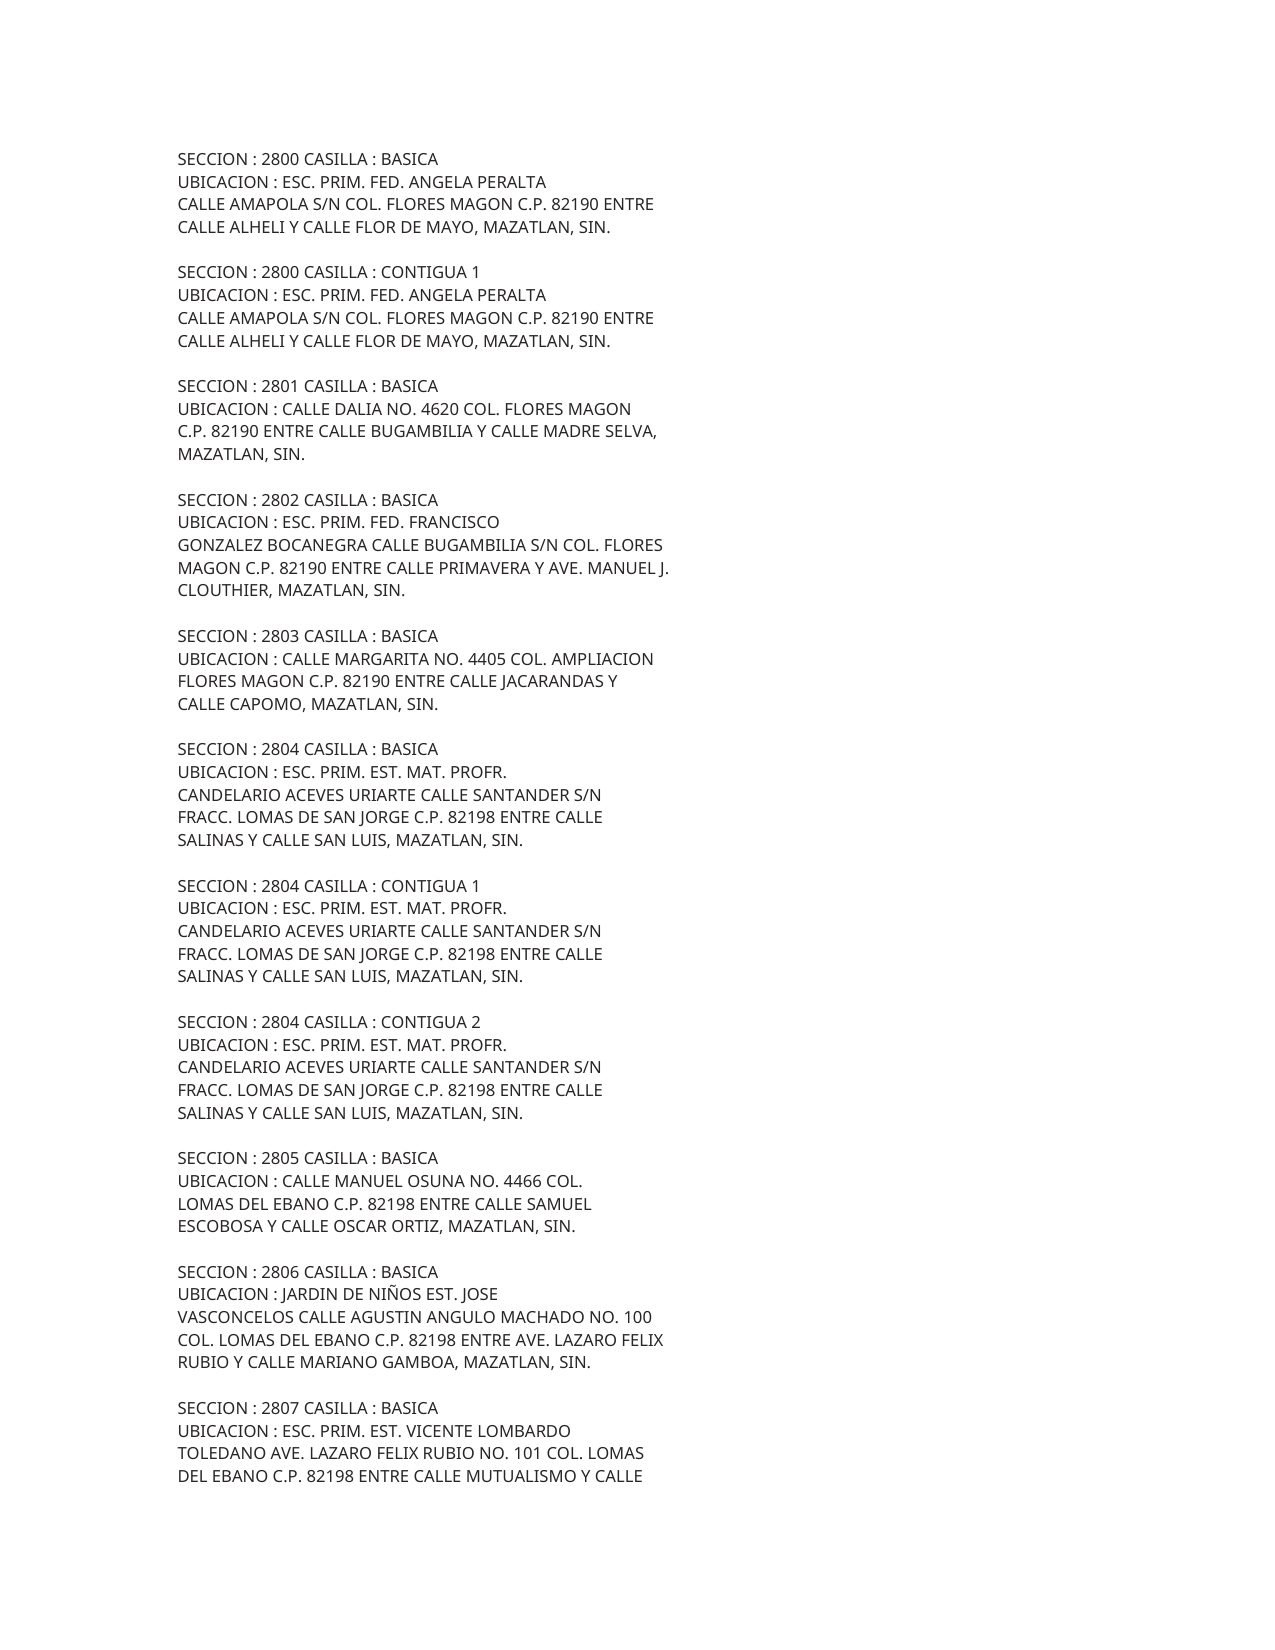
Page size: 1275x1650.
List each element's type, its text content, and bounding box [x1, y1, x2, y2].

text UBICACION : ESC. PRIM. FED. FRANCISCO [177, 511, 1098, 534]
text FRACC. LOMAS DE SAN JORGE C.P. 82198 ENTRE CALLE [177, 942, 1098, 965]
text VASCONCELOS CALLE AGUSTIN ANGULO MACHADO NO. 100 [177, 1306, 1098, 1328]
text CANDELARIO ACEVES URIARTE CALLE SANTANDER S/N [177, 783, 1098, 806]
text CALLE CAPOMO, MAZATLAN, SIN. [177, 693, 1098, 715]
text SECCION : 2804 CASILLA : CONTIGUA 2 [177, 1011, 1098, 1033]
text C.P. 82190 ENTRE CALLE BUGAMBILIA Y CALLE MADRE SELVA, [177, 420, 1098, 443]
text SECCION : 2805 CASILLA : BASICA [177, 1147, 1098, 1169]
text SECCION : 2802 CASILLA : BASICA [177, 488, 1098, 511]
text COL. LOMAS DEL EBANO C.P. 82198 ENTRE AVE. LAZARO FELIX [177, 1328, 1098, 1351]
text UBICACION : ESC. PRIM. EST. MAT. PROFR. [177, 761, 1098, 783]
text SALINAS Y CALLE SAN LUIS, MAZATLAN, SIN. [177, 1101, 1098, 1124]
text FRACC. LOMAS DE SAN JORGE C.P. 82198 ENTRE CALLE [177, 1079, 1098, 1101]
text SECCION : 2801 CASILLA : BASICA [177, 375, 1098, 397]
text RUBIO Y CALLE MARIANO GAMBOA, MAZATLAN, SIN. [177, 1351, 1098, 1374]
text CALLE AMAPOLA S/N COL. FLORES MAGON C.P. 82190 ENTRE [177, 193, 1098, 216]
text FRACC. LOMAS DE SAN JORGE C.P. 82198 ENTRE CALLE [177, 806, 1098, 829]
text UBICACION : JARDIN DE NIÑOS EST. JOSE [177, 1283, 1098, 1306]
text DEL EBANO C.P. 82198 ENTRE CALLE MUTUALISMO Y CALLE [177, 1465, 1098, 1487]
text CANDELARIO ACEVES URIARTE CALLE SANTANDER S/N [177, 1056, 1098, 1079]
text SECCION : 2806 CASILLA : BASICA [177, 1260, 1098, 1283]
text UBICACION : ESC. PRIM. EST. MAT. PROFR. [177, 897, 1098, 920]
text FLORES MAGON C.P. 82190 ENTRE CALLE JACARANDAS Y [177, 670, 1098, 693]
text CLOUTHIER, MAZATLAN, SIN. [177, 579, 1098, 602]
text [177, 1419, 1098, 1442]
text UBICACION : CALLE DALIA NO. 4620 COL. FLORES MAGON [177, 397, 1098, 420]
text CANDELARIO ACEVES URIARTE CALLE SANTANDER S/N [177, 920, 1098, 942]
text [177, 1442, 1098, 1465]
text MAZATLAN, SIN. [177, 443, 1098, 466]
text ESCOBOSA Y CALLE OSCAR ORTIZ, MAZATLAN, SIN. [177, 1215, 1098, 1238]
text UBICACION : CALLE MANUEL OSUNA NO. 4466 COL. [177, 1169, 1098, 1192]
text UBICACION : ESC. PRIM. FED. ANGELA PERALTA [177, 284, 1098, 307]
text SALINAS Y CALLE SAN LUIS, MAZATLAN, SIN. [177, 829, 1098, 852]
text SECCION : 2800 CASILLA : BASICA [177, 148, 1098, 170]
text CALLE ALHELI Y CALLE FLOR DE MAYO, MAZATLAN, SIN. [177, 329, 1098, 352]
text UBICACION : CALLE MARGARITA NO. 4405 COL. AMPLIACION [177, 647, 1098, 670]
text UBICACION : ESC. PRIM. FED. ANGELA PERALTA [177, 170, 1098, 193]
text CALLE AMAPOLA S/N COL. FLORES MAGON C.P. 82190 ENTRE [177, 307, 1098, 329]
text SECCION : 2807 CASILLA : BASICA [177, 1397, 1098, 1419]
text SECCION : 2804 CASILLA : BASICA [177, 738, 1098, 761]
text SECCION : 2804 CASILLA : CONTIGUA 1 [177, 874, 1098, 897]
text GONZALEZ BOCANEGRA CALLE BUGAMBILIA S/N COL. FLORES [177, 534, 1098, 556]
text SECCION : 2803 CASILLA : BASICA [177, 624, 1098, 647]
text CALLE ALHELI Y CALLE FLOR DE MAYO, MAZATLAN, SIN. [177, 216, 1098, 238]
text UBICACION : ESC. PRIM. EST. MAT. PROFR. [177, 1033, 1098, 1056]
text MAGON C.P. 82190 ENTRE CALLE PRIMAVERA Y AVE. MANUEL J. [177, 556, 1098, 579]
text SECCION : 2800 CASILLA : CONTIGUA 1 [177, 261, 1098, 284]
text SALINAS Y CALLE SAN LUIS, MAZATLAN, SIN. [177, 965, 1098, 988]
text LOMAS DEL EBANO C.P. 82198 ENTRE CALLE SAMUEL [177, 1192, 1098, 1215]
